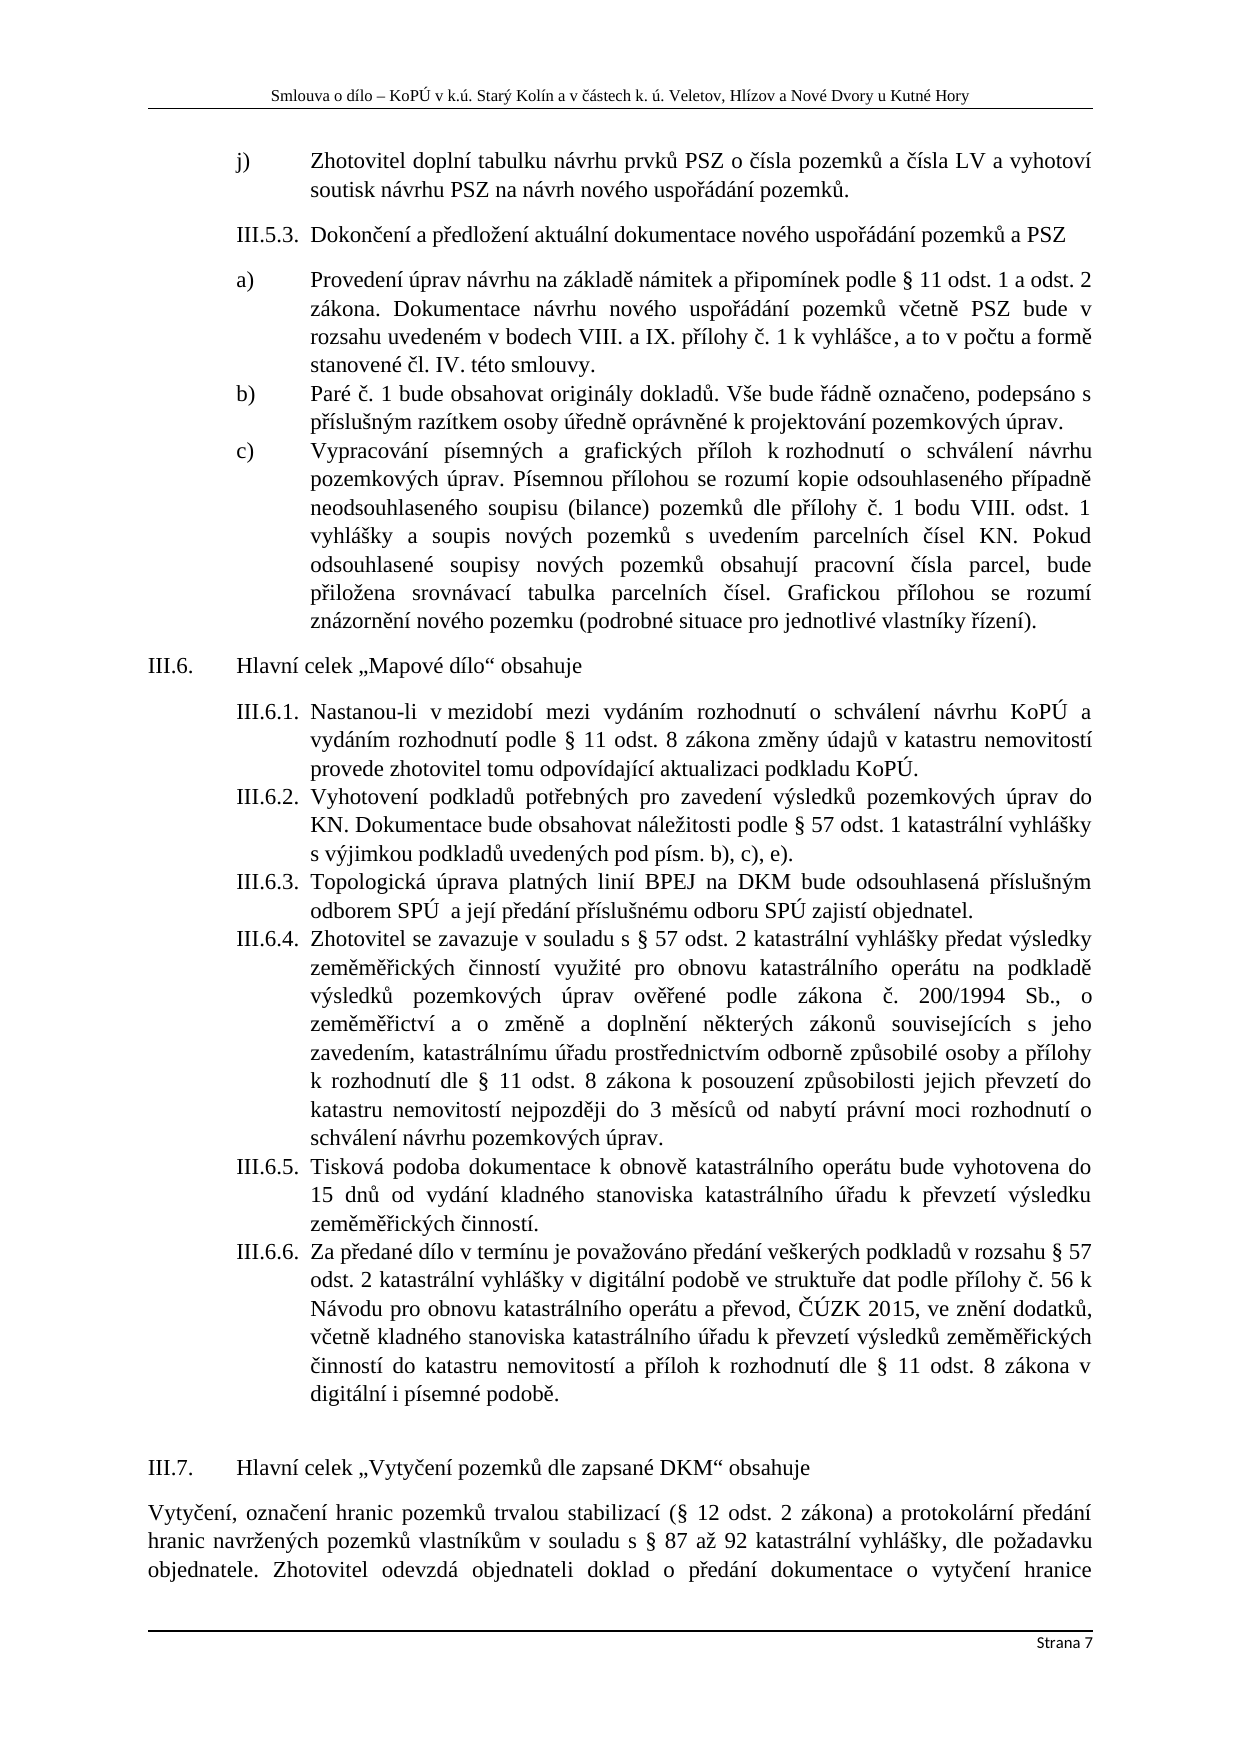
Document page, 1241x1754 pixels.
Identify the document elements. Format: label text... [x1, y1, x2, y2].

text Vyhotovení podkladů potřebných pro zavedení výsledků pozemkových úprav do KN. Dokumentace bude obsahovat náležitosti podle § 57 odst. 1 katastrální vyhlášky s výjimkou podkladů uvedených pod písm. b), c), e). [236, 783, 1093, 866]
text Nastanou-li v mezidobí mezi vydáním rozhodnutí o schválení návrhu KoPÚ a vydáním rozhodnutí podle § 11 odst. 8 zákona změny údajů v katastru nemovitostí provede zhotovitel tomu odpovídající aktualizaci podkladu KoPÚ. [236, 698, 1093, 781]
text Za předané dílo v termínu je považováno předání veškerých podkladů v rozsahu § 57 odst. 2 katastrální vyhlášky v digitální podobě ve struktuře dat podle přílohy č. 56 k Návodu pro obnovu katastrálního operátu a převod, ČÚZK 2015, ve znění dodatků, včetně kladného stanoviska katastrálního úřadu k převzetí výsledků zeměměřických činností do katastru nemovitostí a příloh k rozhodnutí dle § 11 odst. 8 zákona v digitální i písemné podobě. [236, 1238, 1093, 1407]
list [148, 1499, 1093, 1582]
text Paré č. 1 bude obsahovat originály dokladů. Vše bude řádně označeno, podepsáno s příslušným razítkem osoby úředně oprávněné k projektování pozemkových úprav. [236, 380, 1093, 435]
text Topologická úprava platných linií BPEJ na DKM bude odsouhlasená příslušným odborem SPÚ a její předání příslušnému odboru SPÚ zajistí objednatel. [236, 868, 1093, 923]
text Zhotovitel doplní tabulku návrhu prvků PSZ o čísla pozemků a čísla LV a vyhotoví soutisk návrhu PSZ na návrh nového uspořádání pozemků. [236, 148, 1093, 202]
list Hlavní celek „Mapové dílo“ obsahuje [148, 653, 1093, 679]
text Zhotovitel se zavazuje v souladu s § 57 odst. 2 katastrální vyhlášky předat výsledky zeměměřických činností využité pro obnovu katastrálního operátu na podkladě výsledků pozemkových úprav ověřené podle zákona č. 200/1994 Sb., o zeměměřictví a o změně a doplnění některých zákonů souvisejících s jeho zavedením, katastrálnímu úřadu prostřednictvím odborně způsobilé osoby a přílohy k rozhodnutí dle § 11 odst. 8 zákona k posouzení způsobilosti jejich převzetí do katastru nemovitostí nejpozději do 3 měsíců od nabytí právní moci rozhodnutí o schválení návrhu pozemkových úprav. [236, 925, 1093, 1151]
text Tisková podoba dokumentace k obnově katastrálního operátu bude vyhotovena do 15 dnů od vydání kladného stanoviska katastrálního úřadu k převzetí výsledku zeměměřických činností. [236, 1153, 1093, 1236]
text Dokončení a předložení aktuální dokumentace nového uspořádání pozemků a PSZ [236, 221, 1093, 247]
text Vypracování písemných a grafických příloh k rozhodnutí o schválení návrhu pozemkových úprav. Písemnou přílohou se rozumí kopie odsouhlaseného případně neodsouhlaseného soupisu (bilance) pozemků dle přílohy č. 1 bodu VIII. odst. 1 vyhlášky a soupis nových pozemků s uvedením parcelních čísel KN. Pokud odsouhlasené soupisy nových pozemků obsahují pracovní čísla parcel, bude přiložena srovnávací tabulka parcelních čísel. Grafickou přílohou se rozumí znázornění nového pozemku (podrobné situace pro jednotlivé vlastníky řízení). [236, 437, 1093, 634]
text Provedení úprav návrhu na základě námitek a připomínek podle § 11 odst. 1 a odst. 2 zákona. Dokumentace návrhu nového uspořádání pozemků včetně PSZ bude v rozsahu uvedeném v bodech VIII. a IX. přílohy č. 1 k vyhlášce, a to v počtu a formě stanovené čl. IV. této smlouvy. [236, 266, 1093, 378]
list Hlavní celek „Vytyčení pozemků dle zapsané DKM“ obsahuje [148, 1454, 1093, 1480]
